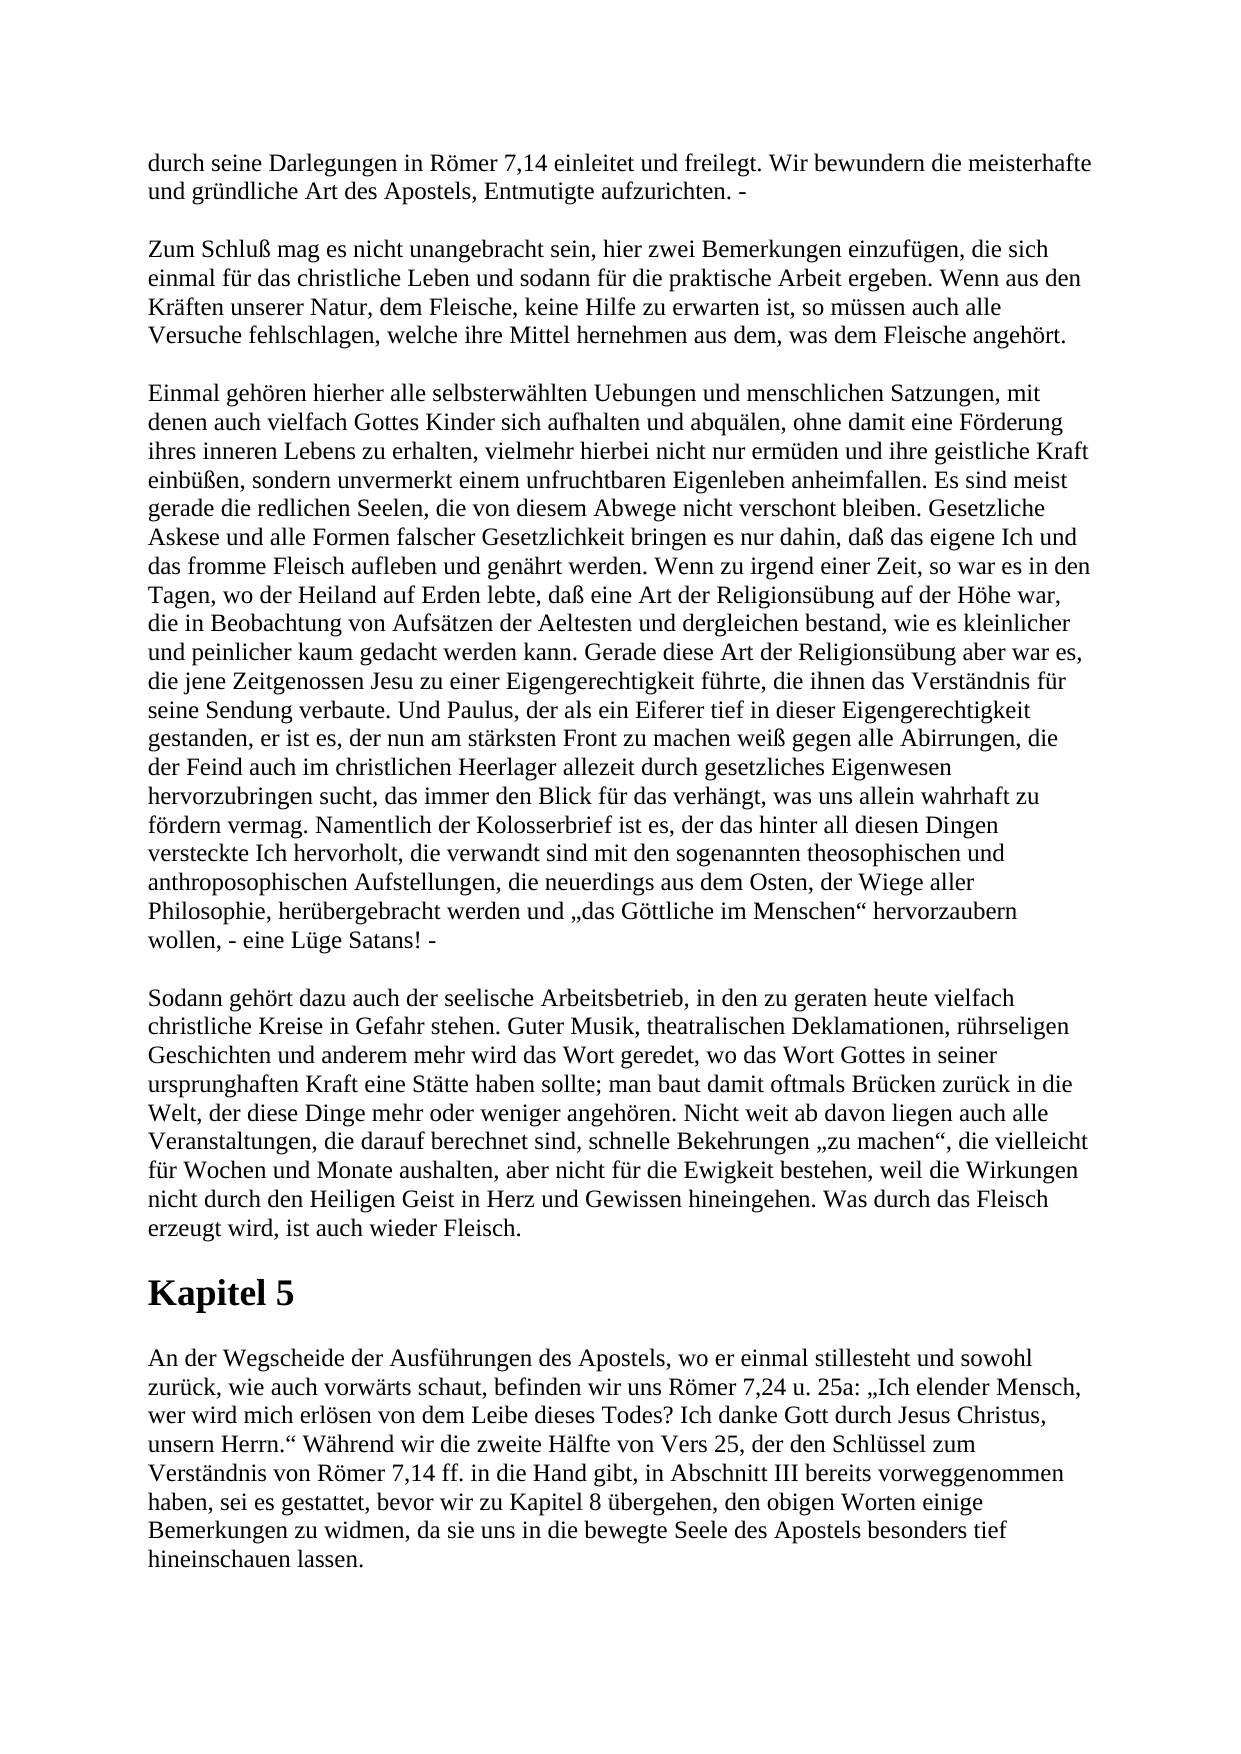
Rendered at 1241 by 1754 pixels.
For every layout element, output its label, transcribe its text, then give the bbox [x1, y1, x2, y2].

text An der Wegscheide der Ausführungen des Apostels, wo er einmal stillesteht und sowohl zurück, wie auch vorwärts schaut, befinden wir uns Römer 7,24 u. 25a: „Ich elender Mensch, wer wird mich erlösen von dem Leibe dieses Todes? Ich danke Gott durch Jesus Christus, unsern Herrn.“ Während wir die zweite Hälfte von Vers 25, der den Schlüssel zum Verständnis von Römer 7,14 ff. in die Hand gibt, in Abschnitt III bereits vorweggenommen haben, sei es gestattet, bevor wir zu Kapitel 8 übergehen, den obigen Worten einige Bemerkungen zu widmen, da sie uns in die bewegte Seele des Apostels besonders tief hineinschauen lassen. [148, 1343, 1093, 1573]
text Sodann gehört dazu auch der seelische Arbeitsbetrieb, in den zu geraten heute vielfach christliche Kreise in Gefahr stehen. Guter Musik, theatralischen Deklamationen, rührseligen Geschichten und anderem mehr wird das Wort geredet, wo das Wort Gottes in seiner ursprunghaften Kraft eine Stätte haben sollte; man baut damit oftmals Brücken zurück in die Welt, der diese Dinge mehr oder weniger angehören. Nicht weit ab davon liegen auch alle Veranstaltungen, die darauf berechnet sind, schnelle Bekehrungen „zu machen“, die vielleicht für Wochen und Monate aushalten, aber nicht für die Ewigkeit bestehen, weil die Wirkungen nicht durch den Heiligen Geist in Herz und Gewissen hineingehen. Was durch das Fleisch erzeugt wird, ist auch wieder Fleisch. [148, 983, 1093, 1241]
subtitle Kapitel 5 [148, 1271, 1093, 1314]
text Zum Schluß mag es nicht unangebracht sein, hier zwei Bemerkungen einzufügen, die sich einmal für das christliche Leben und sodann für die praktische Arbeit ergeben. Wenn aus den Kräften unserer Natur, dem Fleische, keine Hilfe zu erwarten ist, so müssen auch alle Versuche fehlschlagen, welche ihre Mittel hernehmen aus dem, was dem Fleische angehört. [148, 234, 1093, 349]
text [148, 148, 1093, 205]
text Einmal gehören hierher alle selbsterwählten Uebungen und menschlichen Satzungen, mit denen auch vielfach Gottes Kinder sich aufhalten und abquälen, ohne damit eine Förderung ihres inneren Lebens zu erhalten, vielmehr hierbei nicht nur ermüden und ihre geistliche Kraft einbüßen, sondern unvermerkt einem unfruchtbaren Eigenleben anheimfallen. Es sind meist gerade die redlichen Seelen, die von diesem Abwege nicht verschont bleiben. Gesetzliche Askese und alle Formen falscher Gesetzlichkeit bringen es nur dahin, daß das eigene Ich und das fromme Fleisch aufleben und genährt werden. Wenn zu irgend einer Zeit, so war es in den Tagen, wo der Heiland auf Erden lebte, daß eine Art der Religionsübung auf der Höhe war, die in Beobachtung von Aufsätzen der Aeltesten und dergleichen bestand, wie es kleinlicher und peinlicher kaum gedacht werden kann. Gerade diese Art der Religionsübung aber war es, die jene Zeitgenossen Jesu zu einer Eigengerechtigkeit führte, die ihnen das Verständnis für seine Sendung verbaute. Und Paulus, der als ein Eiferer tief in dieser Eigengerechtigkeit gestanden, er ist es, der nun am stärksten Front zu machen weiß gegen alle Abirrungen, die der Feind auch im christlichen Heerlager allezeit durch gesetzliches Eigenwesen hervorzubringen sucht, das immer den Blick für das verhängt, was uns allein wahrhaft zu fördern vermag. Namentlich der Kolosserbrief ist es, der das hinter all diesen Dingen versteckte Ich hervorholt, die verwandt sind mit den sogenannten theosophischen und anthroposophischen Aufstellungen, die neuerdings aus dem Osten, der Wiege aller Philosophie, herübergebracht werden und „das Göttliche im Menschen“ hervorzaubern wollen, - eine Lüge Satans! - [148, 378, 1093, 953]
